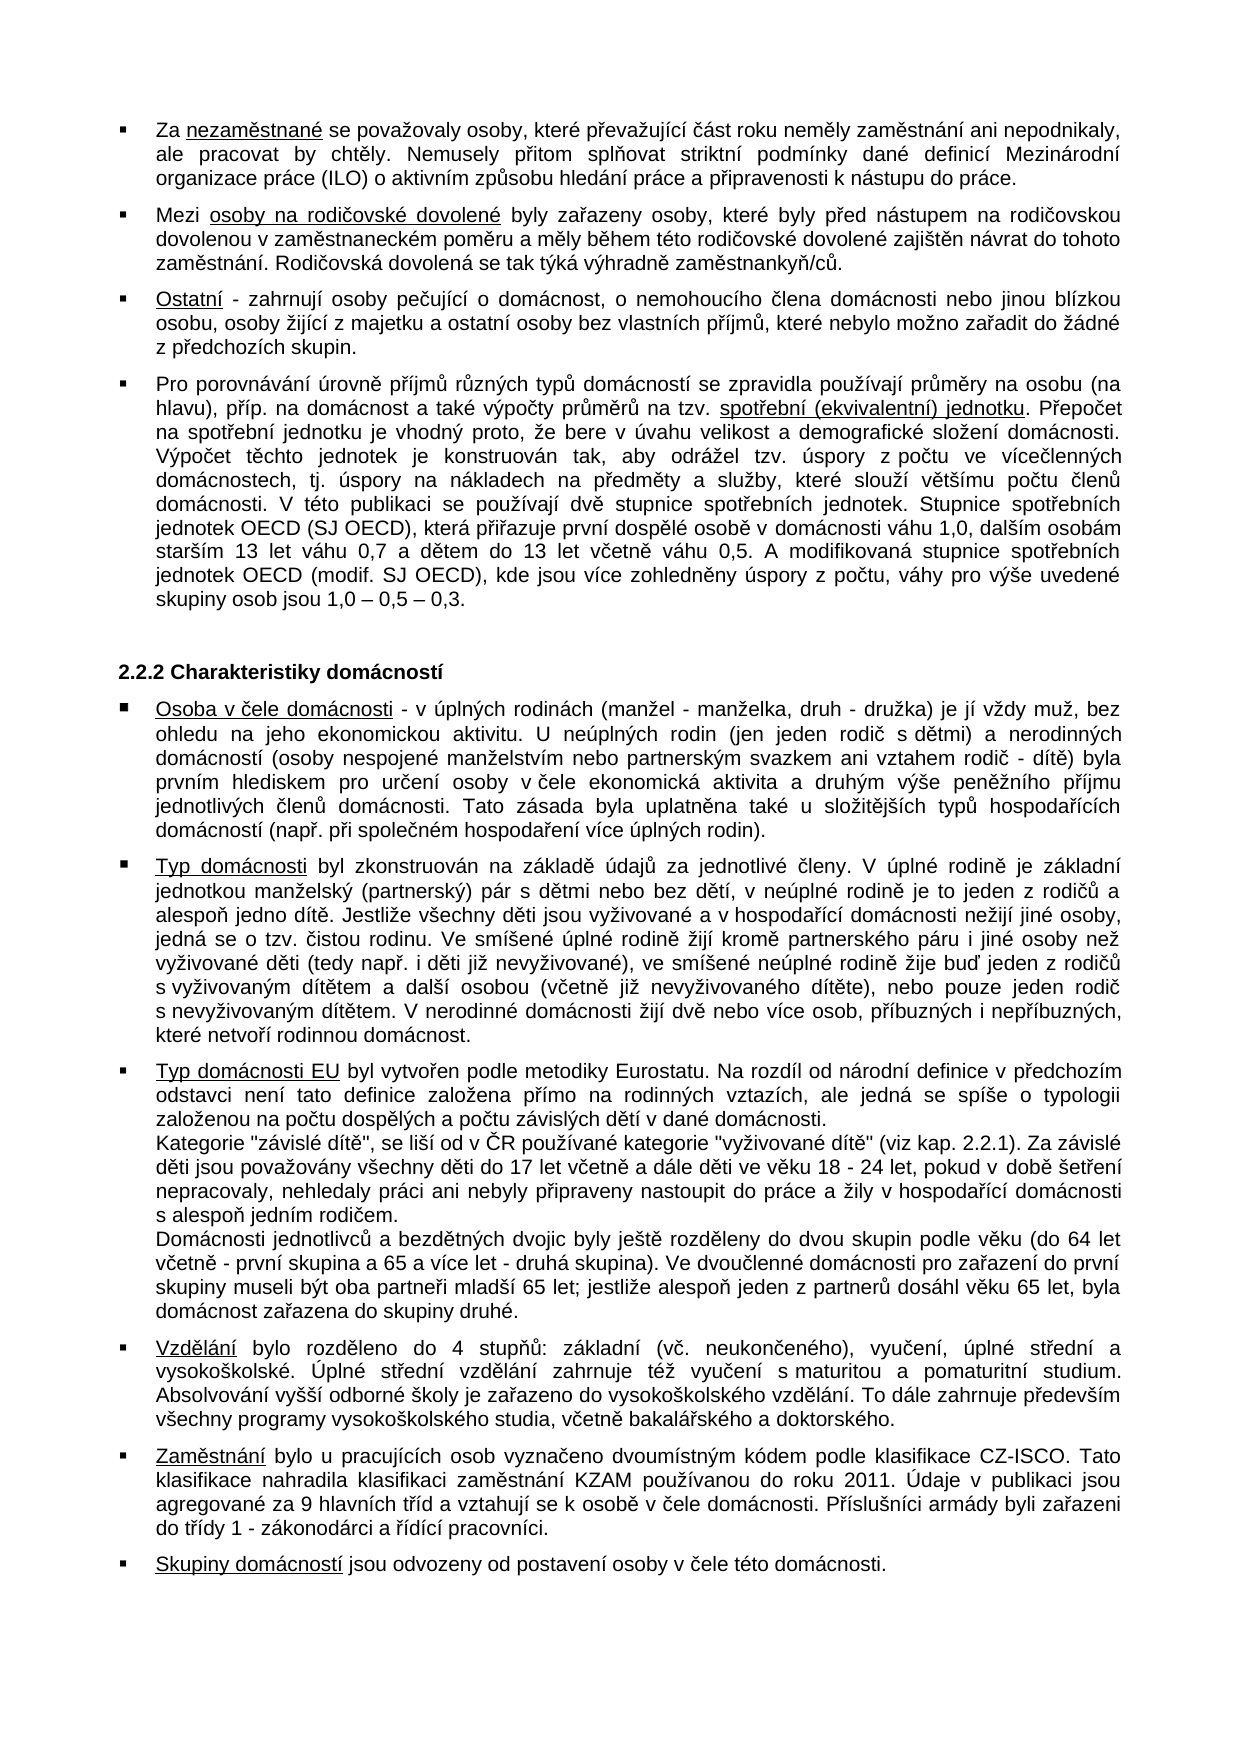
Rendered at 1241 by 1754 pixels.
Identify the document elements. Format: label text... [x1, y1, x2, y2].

list Mezi osoby na rodičovské dovolené byly zařazeny osoby, které byly před nástupem na rodičovskou dovolenou v zaměstnaneckém poměru a měly během této rodičovské dovolené zajištěn návrat do tohoto zaměstnání. Rodičovská dovolená se tak týká výhradně zaměstnankyň/ců. [118, 203, 1122, 274]
list Zaměstnání bylo u pracujících osob vyznačeno dvoumístným kódem podle klasifikace CZ-ISCO. Tato klasifikace nahradila klasifikaci zaměstnání KZAM používanou do roku 2011. Údaje v publikaci jsou agregované za 9 hlavních tříd a vztahují se k osobě v čele domácnosti. Příslušníci armády byli zařazeni do třídy 1 - zákonodárci a řídící pracovníci. [118, 1444, 1122, 1540]
text 2.2.2 Charakteristiky domácností [118, 660, 1122, 684]
list Typ domácnosti byl zkonstruován na základě údajů za jednotlivé členy. V úplné rodině je základní jednotkou manželský (partnerský) pár s dětmi nebo bez dětí, v neúplné rodině je to jeden z rodičů a alespoň jedno dítě. Jestliže všechny děti jsou vyživované a v hospodařící domácnosti nežijí jiné osoby, jedná se o tzv. čistou rodinu. Ve smíšené úplné rodině žijí kromě partnerského páru i jiné osoby než vyživované děti (tedy např. i děti již nevyživované), ve smíšené neúplné rodině žije buď jeden z rodičů s vyživovaným dítětem a další osobou (včetně již nevyživovaného dítěte), nebo pouze jeden rodič s nevyživovaným dítětem. V nerodinné domácnosti žijí dvě nebo více osob, příbuzných i nepříbuzných, které netvoří rodinnou domácnost. [118, 854, 1122, 1047]
list Za nezaměstnané se považovaly osoby, které převažující část roku neměly zaměstnání ani nepodnikaly, ale pracovat by chtěly. Nemusely přitom splňovat striktní podmínky dané definicí Mezinárodní organizace práce (ILO) o aktivním způsobu hledání práce a připravenosti k nástupu do práce. [118, 118, 1122, 190]
list Ostatní - zahrnují osoby pečující o domácnost, o nemohoucího člena domácnosti nebo jinou blízkou osobu, osoby žijící z majetku a ostatní osoby bez vlastních příjmů, které nebylo možno zařadit do žádné z předchozích skupin. [118, 287, 1122, 359]
list Pro porovnávání úrovně příjmů různých typů domácností se zpravidla používají průměry na osobu (na hlavu), příp. na domácnost a také výpočty průměrů na tzv. spotřební (ekvivalentní) jednotku. Přepočet na spotřební jednotku je vhodný proto, že bere v úvahu velikost a demografické složení domácnosti. Výpočet těchto jednotek je konstruován tak, aby odrážel tzv. úspory z počtu ve vícečlenných domácnostech, tj. úspory na nákladech na předměty a služby, které slouží většímu počtu členů domácnosti. V této publikaci se používají dvě stupnice spotřebních jednotek. Stupnice spotřebních jednotek OECD (SJ OECD), která přiřazuje první dospělé osobě v domácnosti váhu 1,0, dalším osobám starším 13 let váhu 0,7 a dětem do 13 let včetně váhu 0,5. A modifikovaná stupnice spotřebních jednotek OECD (modif. SJ OECD), kde jsou více zohledněny úspory z počtu, váhy pro výše uvedené skupiny osob jsou 1,0 – 0,5 – 0,3. [118, 372, 1122, 611]
text Kategorie "závislé dítě", se liší od v ČR používané kategorie "vyživované dítě" (viz kap. 2.2.1). Za závislé děti jsou považovány všechny děti do 17 let včetně a dále děti ve věku 18 - 24 let, pokud v době šetření nepracovaly, nehledaly práci ani nebyly připraveny nastoupit do práce a žily v hospodařící domácnosti s alespoň jedním rodičem. [156, 1131, 1122, 1227]
text Domácnosti jednotlivců a bezdětných dvojic byly ještě rozděleny do dvou skupin podle věku (do 64 let včetně - první skupina a 65 a více let - druhá skupina). Ve dvoučlenné domácnosti pro zařazení do první skupiny museli být oba partneři mladší 65 let; jestliže alespoň jeden z partnerů dosáhl věku 65 let, byla domácnost zařazena do skupiny druhé. [155, 1227, 1122, 1323]
list Skupiny domácností jsou odvozeny od postavení osoby v čele této domácnosti. [118, 1552, 1122, 1576]
list Osoba v čele domácnosti - v úplných rodinách (manžel - manželka, druh - družka) je jí vždy muž, bez ohledu na jeho ekonomickou aktivitu. U neúplných rodin (jen jeden rodič s dětmi) a nerodinných domácností (osoby nespojené manželstvím nebo partnerským svazkem ani vztahem rodič - dítě) byla prvním hlediskem pro určení osoby v čele ekonomická aktivita a druhým výše peněžního příjmu jednotlivých členů domácnosti. Tato zásada byla uplatněna také u složitějších typů hospodařících domácností (např. při společném hospodaření více úplných rodin). [118, 697, 1122, 841]
list Typ domácnosti EU byl vytvořen podle metodiky Eurostatu. Na rozdíl od národní definice v předchozím odstavci není tato definice založena přímo na rodinných vztazích, ale jedná se spíše o typologii založenou na počtu dospělých a počtu závislých dětí v dané domácnosti. [118, 1059, 1122, 1131]
list Vzdělání bylo rozděleno do 4 stupňů: základní (vč. neukončeného), vyučení, úplné střední a vysokoškolské. Úplné střední vzdělání zahrnuje též vyučení s maturitou a pomaturitní studium. Absolvování vyšší odborné školy je zařazeno do vysokoškolského vzdělání. To dále zahrnuje především všechny programy vysokoškolského studia, včetně bakalářského a doktorského. [118, 1335, 1122, 1431]
